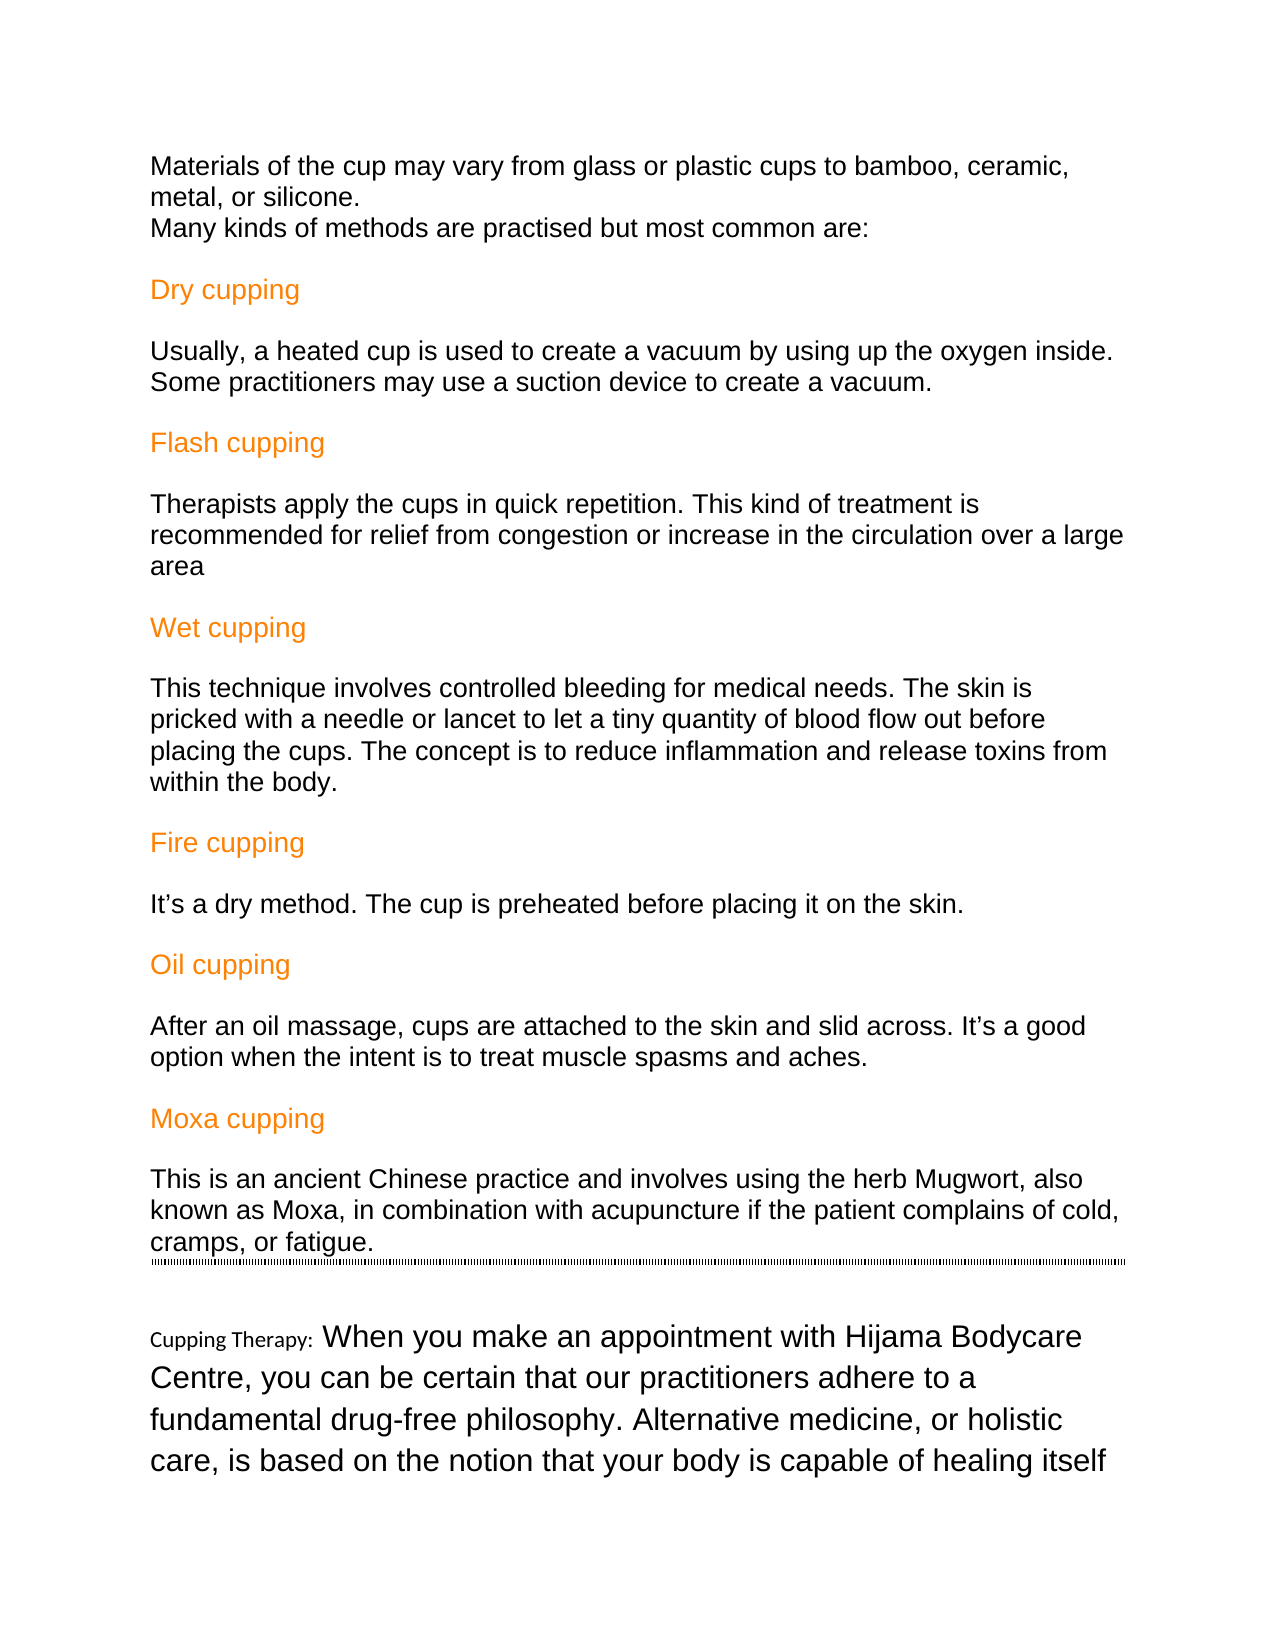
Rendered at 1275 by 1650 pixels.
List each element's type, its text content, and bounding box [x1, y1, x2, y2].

text After an oil massage, cups are attached to the skin and slid across. It’s a good option when the intent is to treat muscle spasms and aches. [150, 1010, 1125, 1072]
text This technique involves controlled bleeding for medical needs. The skin is pricked with a needle or lancet to let a tiny quantity of blood flow out before placing the cups. The concept is to reduce inflammation and release toxins from within the body. [150, 672, 1125, 797]
text Moxa cupping [150, 1102, 1125, 1134]
text Materials of the cup may vary from glass or plastic cups to bamboo, ceramic, metal, or silicone. [150, 150, 1125, 212]
text Oil cupping [150, 948, 1125, 981]
text Many kinds of methods are practised but most common are: [150, 212, 1125, 244]
text It’s a dry method. The cup is preheated before placing it on the skin. [150, 888, 1125, 919]
text Wet cupping [150, 611, 1125, 643]
text This is an ancient Chinese practice and involves using the herb Mugwort, also known as Moxa, in combination with acupuncture if the patient complains of cold, cramps, or fatigue. [150, 1163, 1125, 1265]
text Flash cupping [150, 426, 1125, 458]
text Therapists apply the cups in quick repetition. This kind of treatment is recommended for relief from congestion or increase in the circulation over a large area [150, 488, 1125, 581]
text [150, 1318, 1125, 1478]
text Fire cupping [150, 826, 1125, 859]
text Usually, a heated cup is used to create a vacuum by using up the oxygen inside. Some practitioners may use a suction device to create a vacuum. [150, 334, 1125, 397]
text Dry cupping [150, 273, 1125, 305]
